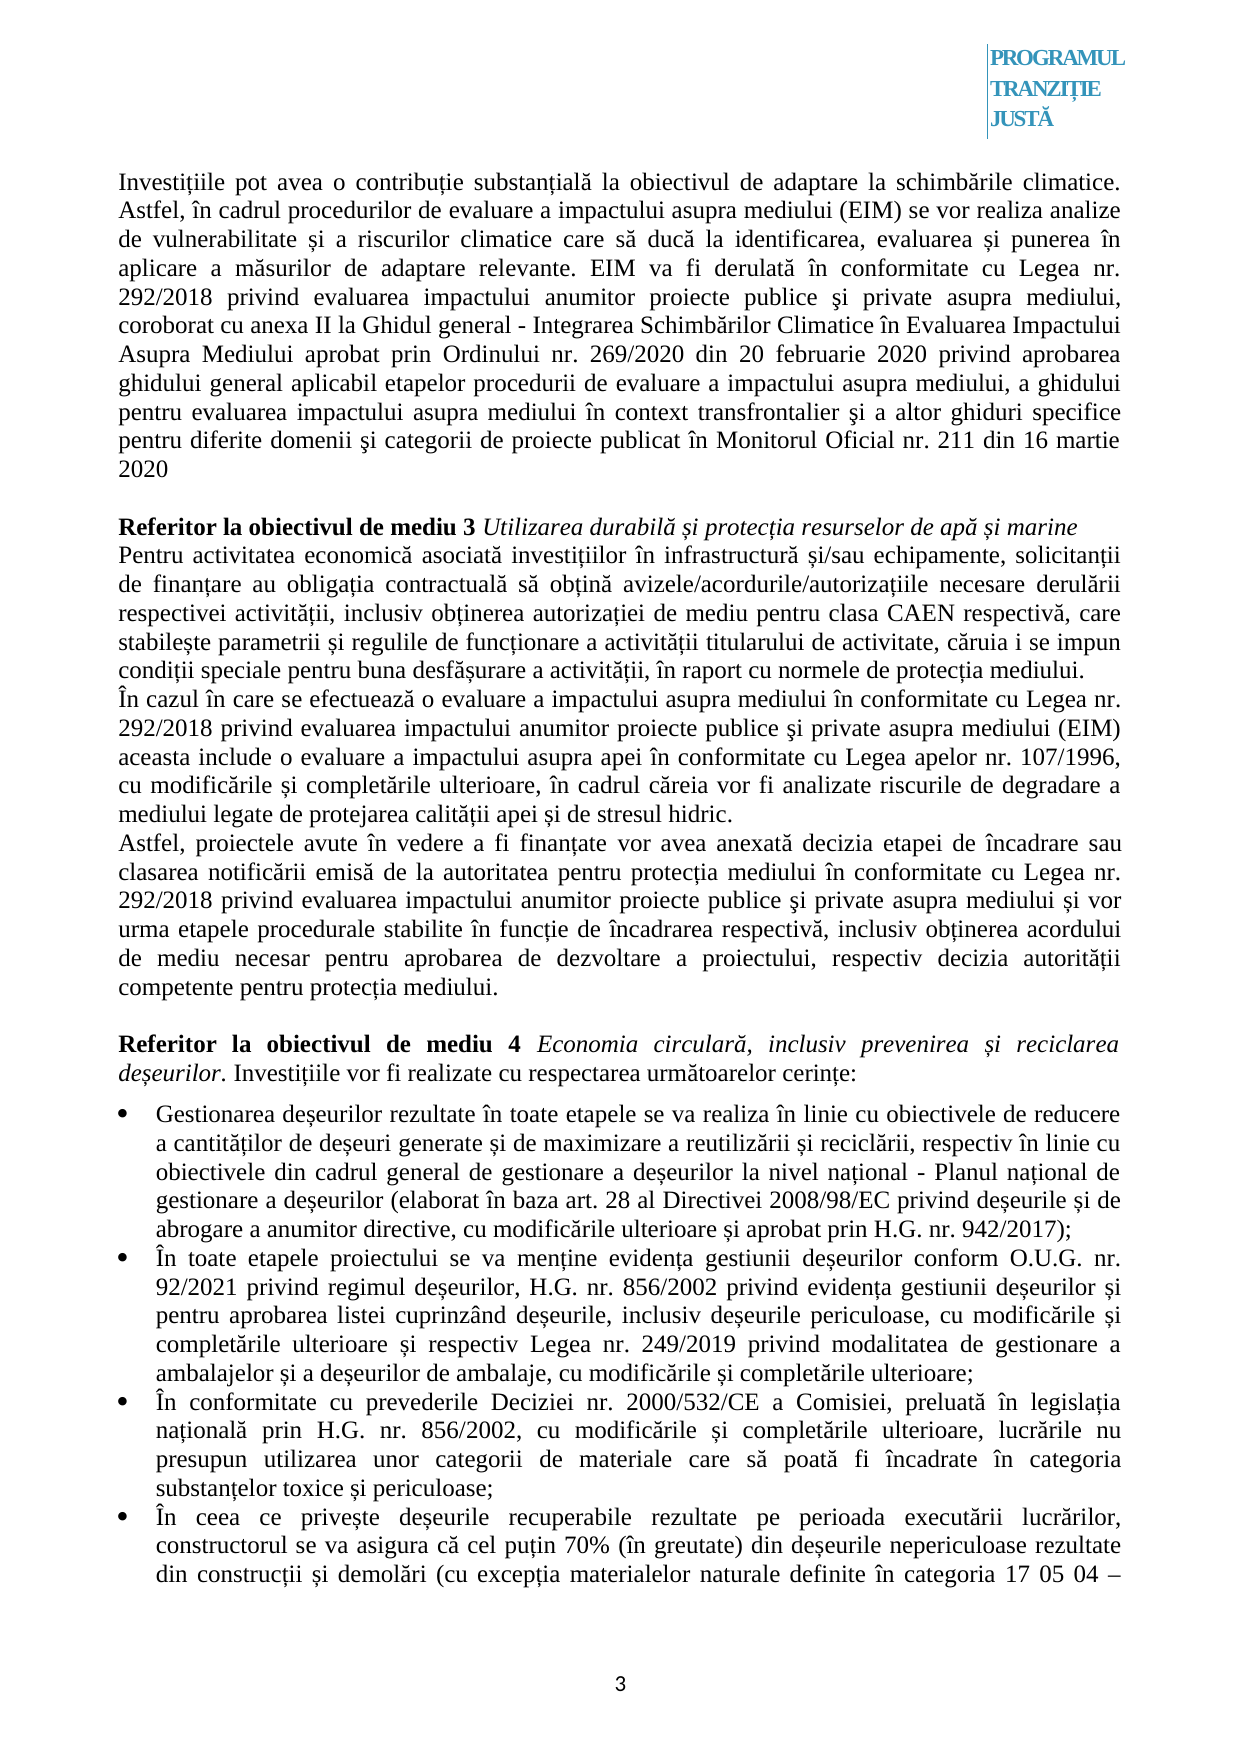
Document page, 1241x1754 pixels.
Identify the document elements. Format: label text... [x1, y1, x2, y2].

text Referitor la obiectivul de mediu 4 Economia circulară, inclusiv prevenirea și reciclarea deșeurilor. Investițiile vor fi realizate cu respectarea următoarelor cerințe: [118, 1029, 1122, 1087]
text Astfel, proiectele avute în vedere a fi finanțate vor avea anexată decizia etapei de încadrare sau clasarea notificării emisă de la autoritatea pentru protecția mediului în conformitate cu Legea nr. 292/2018 privind evaluarea impactului anumitor proiecte publice şi private asupra mediului și vor urma etapele procedurale stabilite în funcție de încadrarea respectivă, inclusiv obținerea acordului de mediu necesar pentru aprobarea de dezvoltare a proiectului, respectiv decizia autorității competente pentru protecția mediului. [118, 828, 1122, 1001]
text Investițiile pot avea o contribuție substanțială la obiectivul de adaptare la schimbările climatice. Astfel, în cadrul procedurilor de evaluare a impactului asupra mediului (EIM) se vor realiza analize de vulnerabilitate și a riscurilor climatice care să ducă la identificarea, evaluarea și punerea în aplicare a măsurilor de adaptare relevante. EIM va fi derulată în conformitate cu Legea nr. 292/2018 privind evaluarea impactului anumitor proiecte publice şi private asupra mediului, coroborat cu anexa II la Ghidul general - Integrarea Schimbărilor Climatice în Evaluarea Impactului Asupra Mediului aprobat prin Ordinului nr. 269/2020 din 20 februarie 2020 privind aprobarea ghidului general aplicabil etapelor procedurii de evaluare a impactului asupra mediului, a ghidului pentru evaluarea impactului asupra mediului în context transfrontalier şi a altor ghiduri specifice pentru diferite domenii şi categorii de proiecte publicat în Monitorul Oficial nr. 211 din 16 martie 2020 [118, 167, 1122, 483]
list În conformitate cu prevederile Deciziei nr. 2000/532/CE a Comisiei, preluată în legislația națională prin H.G. nr. 856/2002, cu modificările și completările ulterioare, lucrările nu presupun utilizarea unor categorii de materiale care să poată fi încadrate în categoria substanțelor toxice și periculoase; [118, 1387, 1122, 1502]
list În toate etapele proiectului se va menține evidența gestiunii deșeurilor conform O.U.G. nr. 92/2021 privind regimul deșeurilor, H.G. nr. 856/2002 privind evidența gestiunii deșeurilor și pentru aprobarea listei cuprinzând deșeurile, inclusiv deșeurile periculoase, cu modificările și completările ulterioare și respectiv Legea nr. 249/2019 privind modalitatea de gestionare a ambalajelor și a deșeurilor de ambalaje, cu modificările și completările ulterioare; [118, 1243, 1122, 1387]
text Pentru activitatea economică asociată investițiilor în infrastructură și/sau echipamente, solicitanții de finanțare au obligația contractuală să obțină avizele/acordurile/autorizațiile necesare derulării respectivei activității, inclusiv obținerea autorizației de mediu pentru clasa CAEN respectivă, care stabilește parametrii și regulile de funcționare a activității titularului de activitate, căruia i se impun condiții speciale pentru buna desfășurare a activității, în raport cu normele de protecția mediului. [118, 541, 1122, 684]
list Gestionarea deșeurilor rezultate în toate etapele se va realiza în linie cu obiectivele de reducere a cantităților de deșeuri generate și de maximizare a reutilizării și reciclării, respectiv în linie cu obiectivele din cadrul general de gestionare a deșeurilor la nivel național - Planul național de gestionare a deșeurilor (elaborat în baza art. 28 al Directivei 2008/98/EC privind deșeurile și de abrogare a anumitor directive, cu modificările ulterioare și aprobat prin H.G. nr. 942/2017); [118, 1099, 1122, 1243]
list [118, 1502, 1122, 1588]
text Referitor la obiectivul de mediu 3 Utilizarea durabilă și protecția resurselor de apă și marine [118, 512, 1122, 541]
text În cazul în care se efectuează o evaluare a impactului asupra mediului în conformitate cu Legea nr. 292/2018 privind evaluarea impactului anumitor proiecte publice şi private asupra mediului (EIM) aceasta include o evaluare a impactului asupra apei în conformitate cu Legea apelor nr. 107/1996, cu modificările și completările ulterioare, în cadrul căreia vor fi analizate riscurile de degradare a mediului legate de protejarea calității apei și de stresul hidric. [118, 684, 1122, 828]
